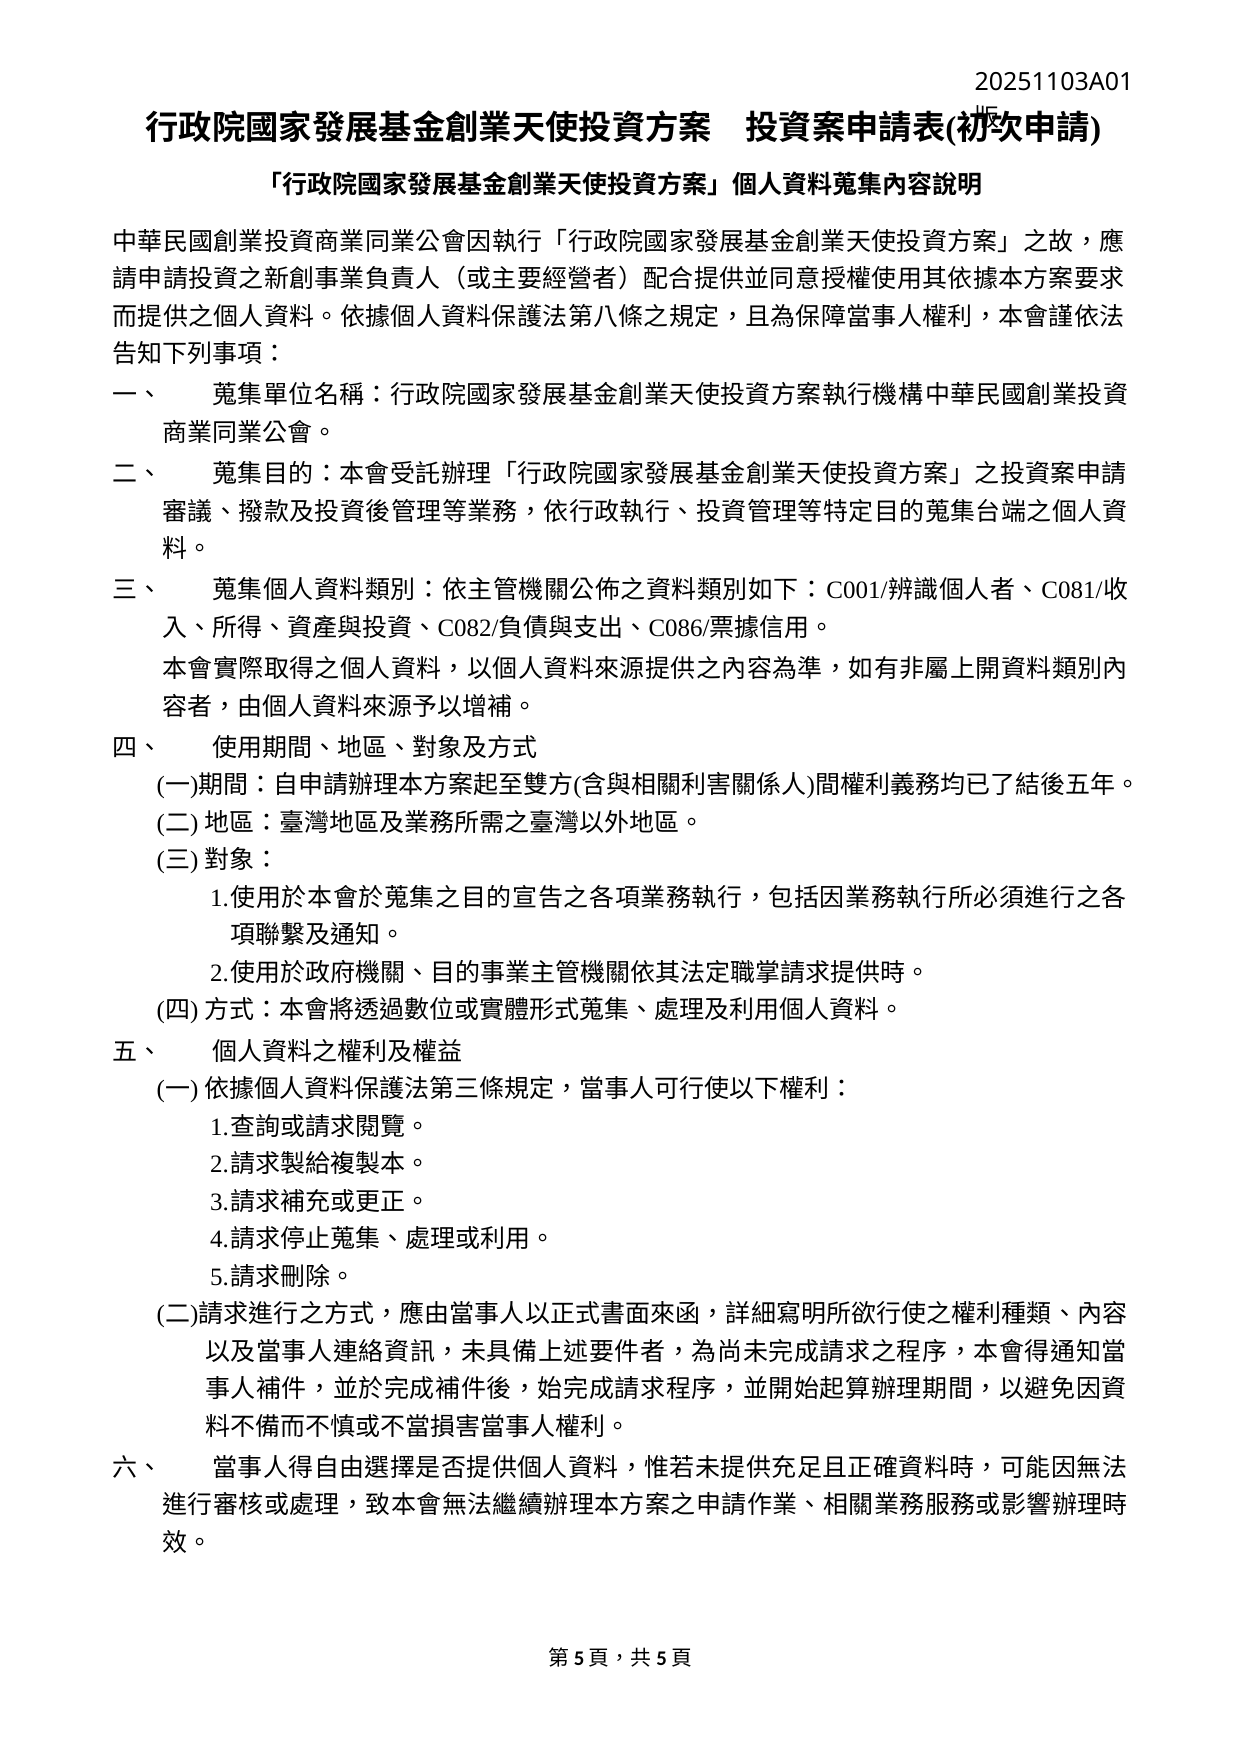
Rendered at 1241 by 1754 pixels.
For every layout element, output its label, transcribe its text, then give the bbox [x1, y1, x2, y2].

text (二) 地區：臺灣地區及業務所需之臺灣以外地區。 [156, 802, 1128, 839]
text 「行政院國家發展基金創業天使投資方案」個人資料蒐集內容說明 [112, 164, 1128, 202]
list 請求補充或更正。 [210, 1180, 1128, 1218]
list 請求刪除。 [210, 1255, 1128, 1293]
list 請求製給複製本。 [210, 1143, 1128, 1180]
list 個人資料之權利及權益 [112, 1030, 1128, 1068]
list 請求停止蒐集、處理或利用。 [210, 1218, 1128, 1255]
list 蒐集單位名稱：行政院國家發展基金創業天使投資方案執行機構­中華民國創業投資商業同業公會。 [112, 374, 1128, 449]
list 本會實際取得之個人資料，以個人資料來源提供之內容為準，如有非屬上開資料類別內容者，由個人資料來源予以增補。 [162, 648, 1128, 723]
list 使用期間、地區、對象及方式 [112, 727, 1128, 764]
text 中華民國創業投資商業同業公會因執行「行政院國家發展基金創業天使投資方案」之故，應請申請投資之新創事業負責人（或主要經營者）配合提供並同意授權使用其依據本方案要求而提供之個人資料。依據個人資料保護法第八條之規定，且為保障當事人權利，本會謹依法告知下列事項： [112, 220, 1128, 370]
list 查詢或請求閱覽。 [210, 1105, 1128, 1143]
text (二)請求進行之方式，應由當事人以正式書面來函，詳細寫明所欲行使之權利種類、內容以及當事人連絡資訊，未具備上述要件者，為尚未完成請求之程序，本會得通知當事人補件，並於完成補件後，始完成請求程序，並開始起算辦理期間，以避免因資料不備而不慎或不當損害當事人權利。 [156, 1293, 1128, 1443]
list 蒐集目的：本會受託辦理「行政院國家發展基金創業天使投資方案」之投資案申請、審議、撥款及投資後管理等業務，依行政執行、投資管理等特定目的蒐集台端之個人資料。 [112, 453, 1128, 565]
text (三) 對象： [156, 839, 1128, 877]
list 使用於政府機關、目的事業主管機關依其法定職掌請求提供時。 [210, 952, 1128, 989]
list 蒐集個人資料類別：依主管機關公佈之資料類別如下：C001/辨識個人者、C081/收入、所得、資產與投資、C082/負債與支出、C086/票據信用。 [112, 569, 1128, 644]
text (一)期間：自申請辦理本方案起至雙方(含與相關利害關係人)間權利義務均已了結後五年。 [156, 764, 1128, 802]
text (四) 方式：本會將透過數位或實體形式蒐集、處理及利用個人資料。 [156, 989, 1128, 1027]
list 當事人得自由選擇是否提供個人資料，惟若未提供充足且正確資料時，可能因無法進行審核或處理，致本會無法繼續辦理本方案之申請作業、相關業務服務或影響辦理時效。 [112, 1447, 1128, 1559]
list 使用於本會於蒐集之目的宣告之各項業務執行，包括因業務執行所必須進行之各項聯繫及通知。 [210, 877, 1128, 952]
text (一) 依據個人資料保護法第三條規定，當事人可行使以下權利： [156, 1068, 1128, 1105]
